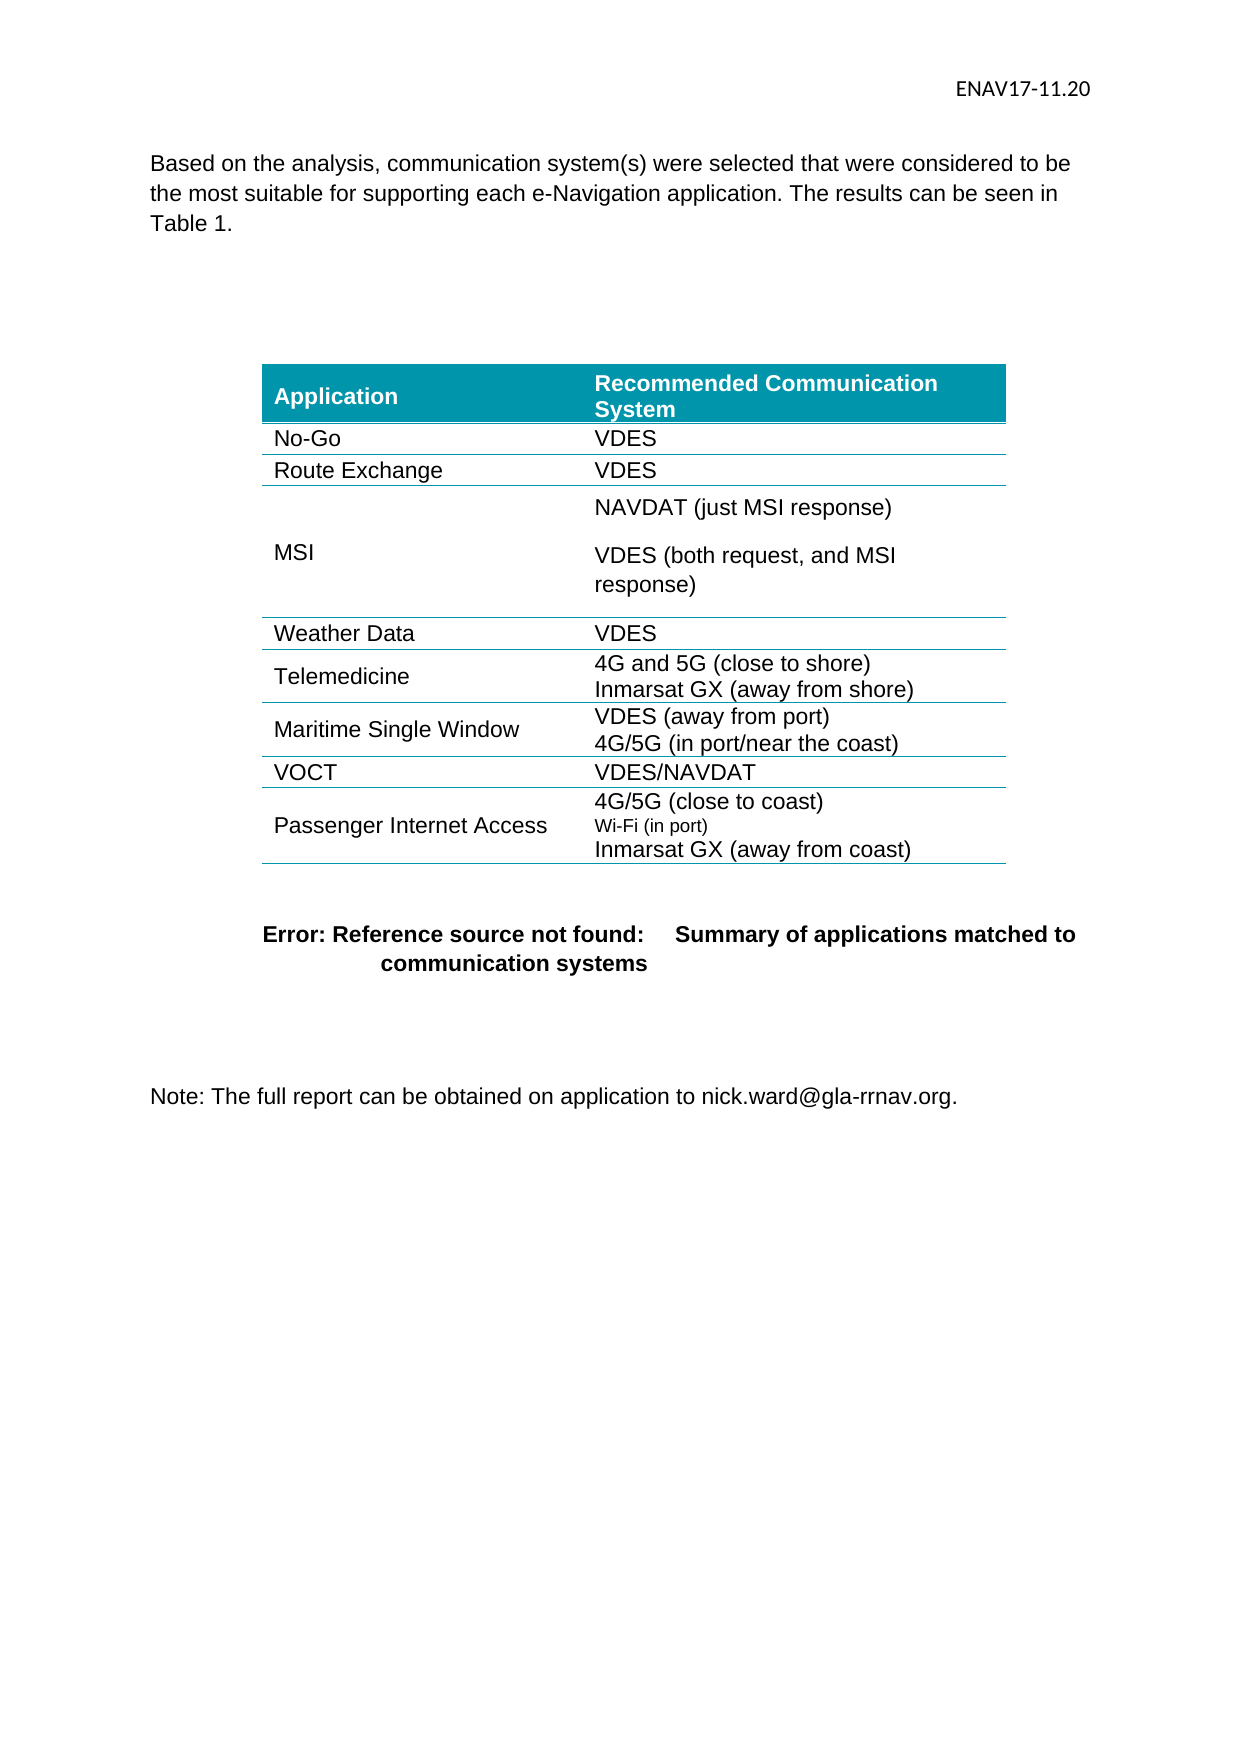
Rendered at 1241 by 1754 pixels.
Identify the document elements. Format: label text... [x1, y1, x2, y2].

table_cell VDES (away from port) 4G/5G (in port/near the coast) [583, 703, 1006, 756]
table_cell Route Exchange [262, 455, 583, 485]
table_cell Weather Data [262, 618, 583, 648]
table_cell Maritime Single Window [262, 703, 583, 756]
table_cell MSI [262, 486, 583, 617]
table_cell VDES [583, 424, 1006, 454]
table_cell VDES [583, 455, 1006, 485]
text Note: The full report can be obtained on application to nick.ward@gla-rrnav.org. [150, 1081, 1090, 1111]
table_cell Passenger Internet Access [262, 788, 583, 863]
table_cell 4G/5G (close to coast) Wi-Fi (in port) Inmarsat GX (away from coast) [583, 788, 1006, 863]
table_header Recommended Communication System [583, 364, 1006, 422]
table_cell 4G and 5G (close to shore) Inmarsat GX (away from shore) [583, 650, 1006, 702]
text Based on the analysis, communication system(s) were selected that were considered to be the most suitable for supporting each e-Navigation application. The results can be seen in Table 1. [150, 150, 1090, 237]
table_cell Telemedicine [262, 650, 583, 702]
table_header Application [262, 364, 583, 422]
table_cell VDES/NAVDAT [583, 757, 1006, 787]
table_cell NAVDAT (just MSI response) VDES (both request, and MSI response) [583, 486, 1006, 617]
table_cell VDES [583, 618, 1006, 648]
table_cell No-Go [262, 424, 583, 454]
table_cell VOCT [262, 757, 583, 787]
